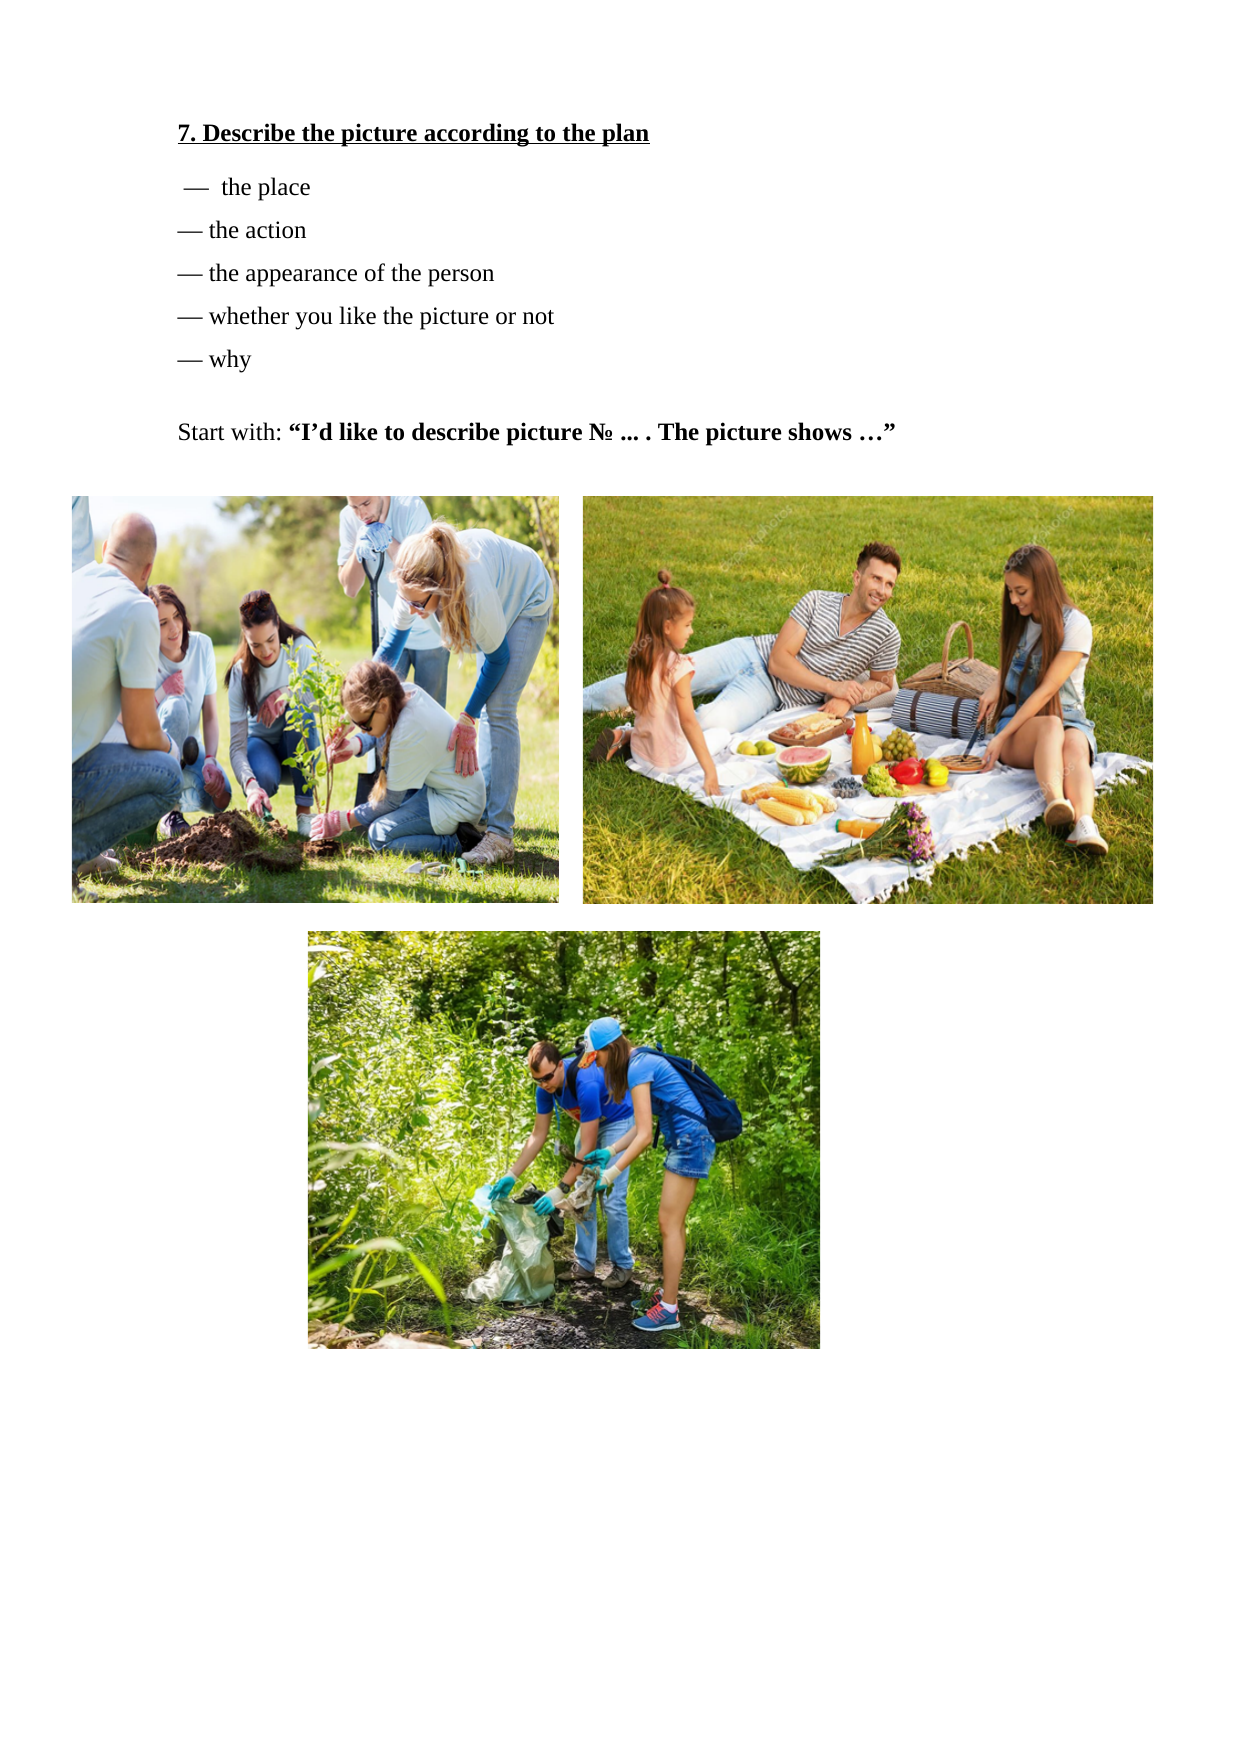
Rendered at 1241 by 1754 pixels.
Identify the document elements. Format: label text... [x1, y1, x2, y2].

picture [307, 931, 821, 1349]
text — why [177, 344, 1152, 373]
text Start with: “I’d like to describe picture № ... . The picture shows …” [177, 417, 1152, 446]
text — the appearance of the person [177, 258, 1152, 287]
picture [71, 496, 559, 903]
text — the action [177, 215, 1152, 244]
text 7. Describe the picture according to the plan [177, 118, 1152, 147]
text — whether you like the picture or not [177, 301, 1152, 330]
picture [582, 496, 1154, 904]
text — the place [177, 172, 1152, 201]
